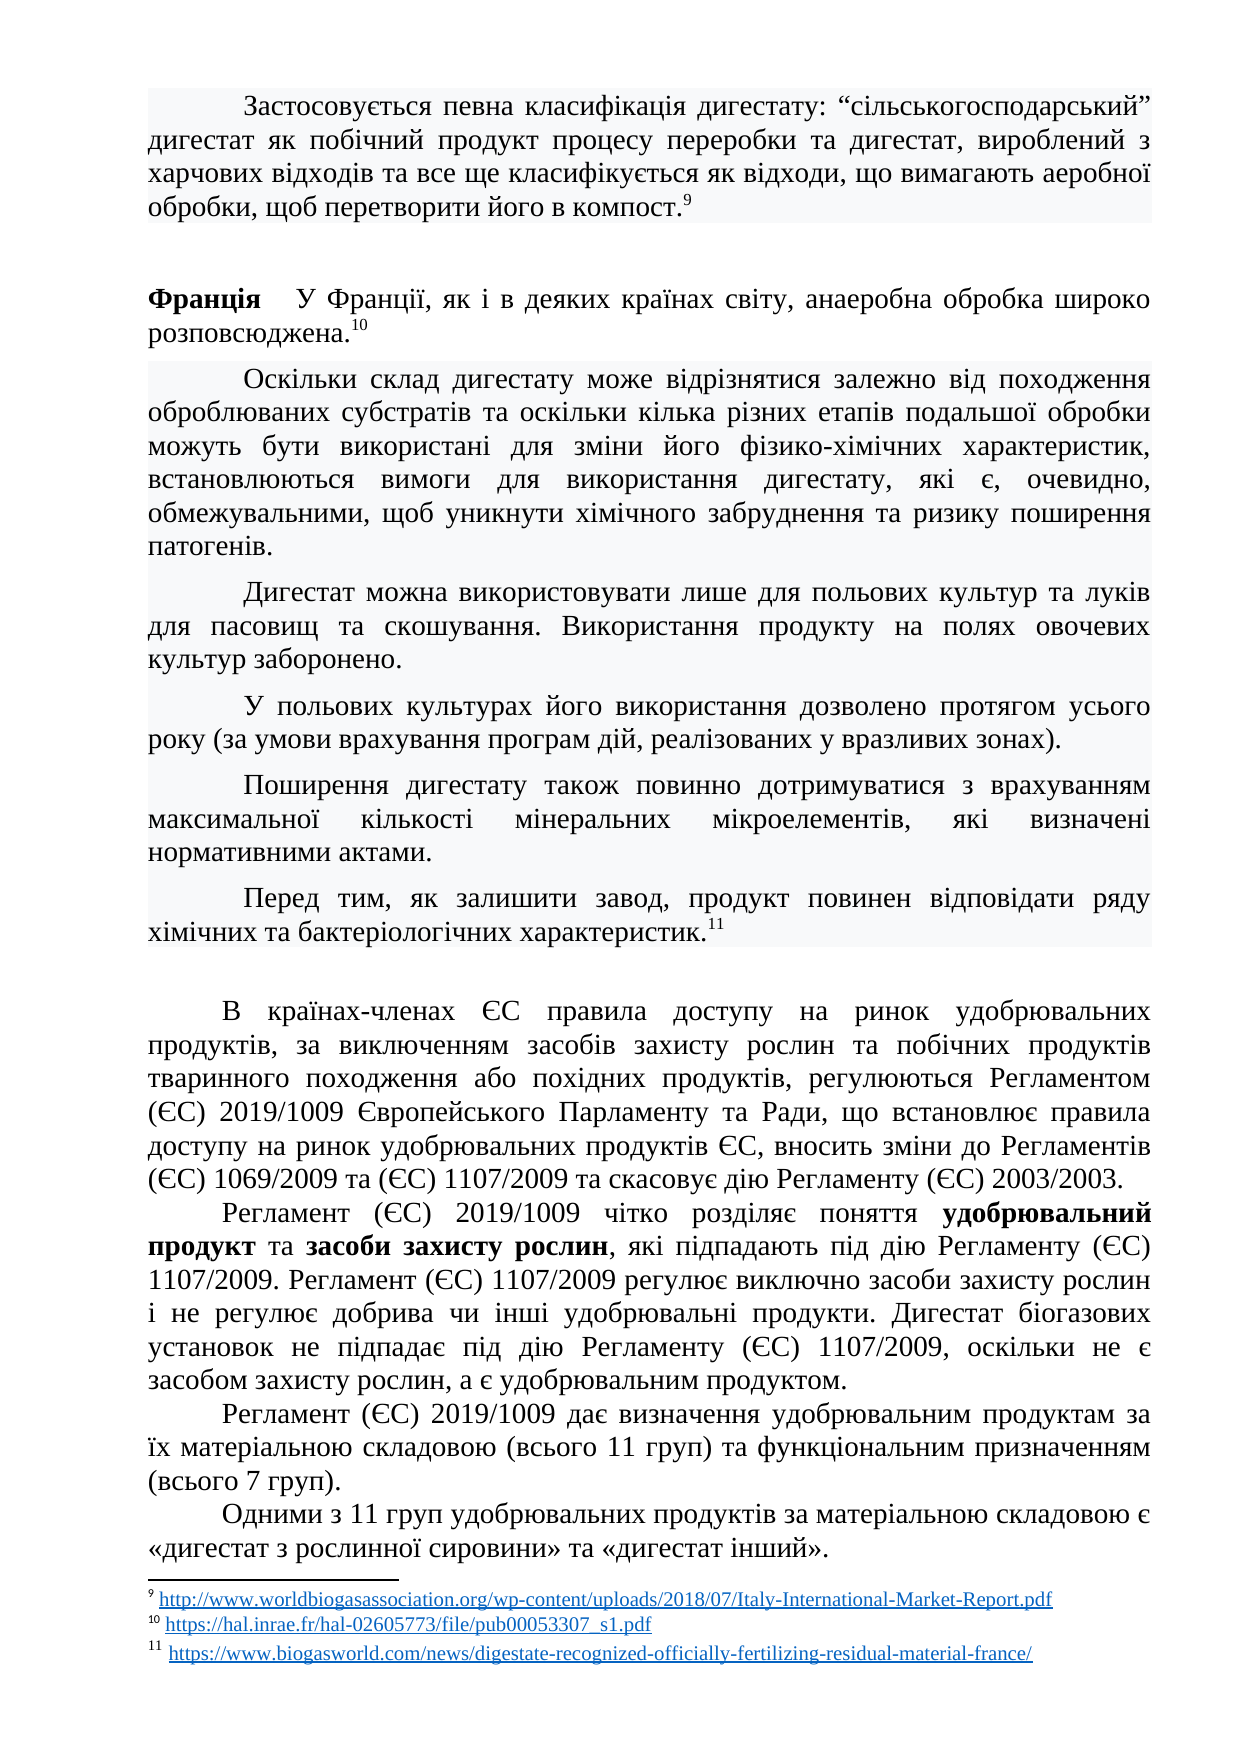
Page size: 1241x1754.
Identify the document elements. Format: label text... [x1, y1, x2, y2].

text Поширення дигестату також повинно дотримуватися з врахуванням максимальної кількості мінеральних мікроелементів, які визначені нормативними актами. [148, 767, 1152, 868]
text Застосовується певна класифікація дигестату: “сільськогосподарський” дигестат як побічний продукт процесу переробки та дигестат, вироблений з харчових відходів та все ще класифікується як відходи, що вимагають аеробної обробки, щоб перетворити його в компост. [148, 88, 1152, 223]
text Перед тим, як залишити завод, продукт повинен відповідати ряду хімічних та бактеріологічних характеристик. [148, 880, 1152, 947]
text У польових культурах його використання дозволено протягом усього року (за умови врахування програм дій, реалізованих у вразливих зонах). [148, 688, 1152, 755]
text Дигестат можна використовувати лише для польових культур та луків для пасовищ та скошування. Використання продукту на полях овочевих культур заборонено. [148, 574, 1152, 675]
text Регламент (ЄС) 2019/1009 дає визначення удобрювальним продуктам за їх матеріальною складовою (всього 11 груп) та функціональним призначенням (всього 7 груп). [148, 1396, 1152, 1497]
text Франція У Франції, як і в деяких країнах світу, анаеробна обробка широко розповсюджена. [148, 281, 1152, 348]
text Регламент (ЄС) 2019/1009 чітко розділяє поняття удобрювальний продукт та засоби захисту рослин, які підпадають під дію Регламенту (ЄС) 1107/2009. Регламент (ЄС) 1107/2009 регулює виключно засоби захисту рослин і не регулює добрива чи інші удобрювальні продукти. Дигестат біогазових установок не підпадає під дію Регламенту (ЄС) 1107/2009, оскільки не є засобом захисту рослин, а є удобрювальним продуктом. [148, 1195, 1152, 1396]
text В країнах-членах ЄС правила доступу на ринок удобрювальних продуктів, за виключенням засобів захисту рослин та побічних продуктів тваринного походження або похідних продуктів, регулюються Регламентом (ЄС) 2019/1009 Європейського Парламенту та Ради, що встановлює правила доступу на ринок удобрювальних продуктів ЄС, вносить зміни до Регламентів (ЄС) 1069/2009 та (ЄС) 1107/2009 та скасовує дію Регламенту (ЄС) 2003/2003. [148, 993, 1152, 1195]
text Одними з 11 груп удобрювальних продуктів за матеріальною складовою є «дигестат з рослинної сировини» та «дигестат інший». [148, 1497, 1152, 1564]
text Оскільки склад дигестату може відрізнятися залежно від походження оброблюваних субстратів та оскільки кілька різних етапів подальшої обробки можуть бути використані для зміни його фізико-хімічних характеристик, встановлюються вимоги для використання дигестату, які є, очевидно, обмежувальними, щоб уникнути хімічного забруднення та ризику поширення патогенів. [148, 361, 1152, 562]
